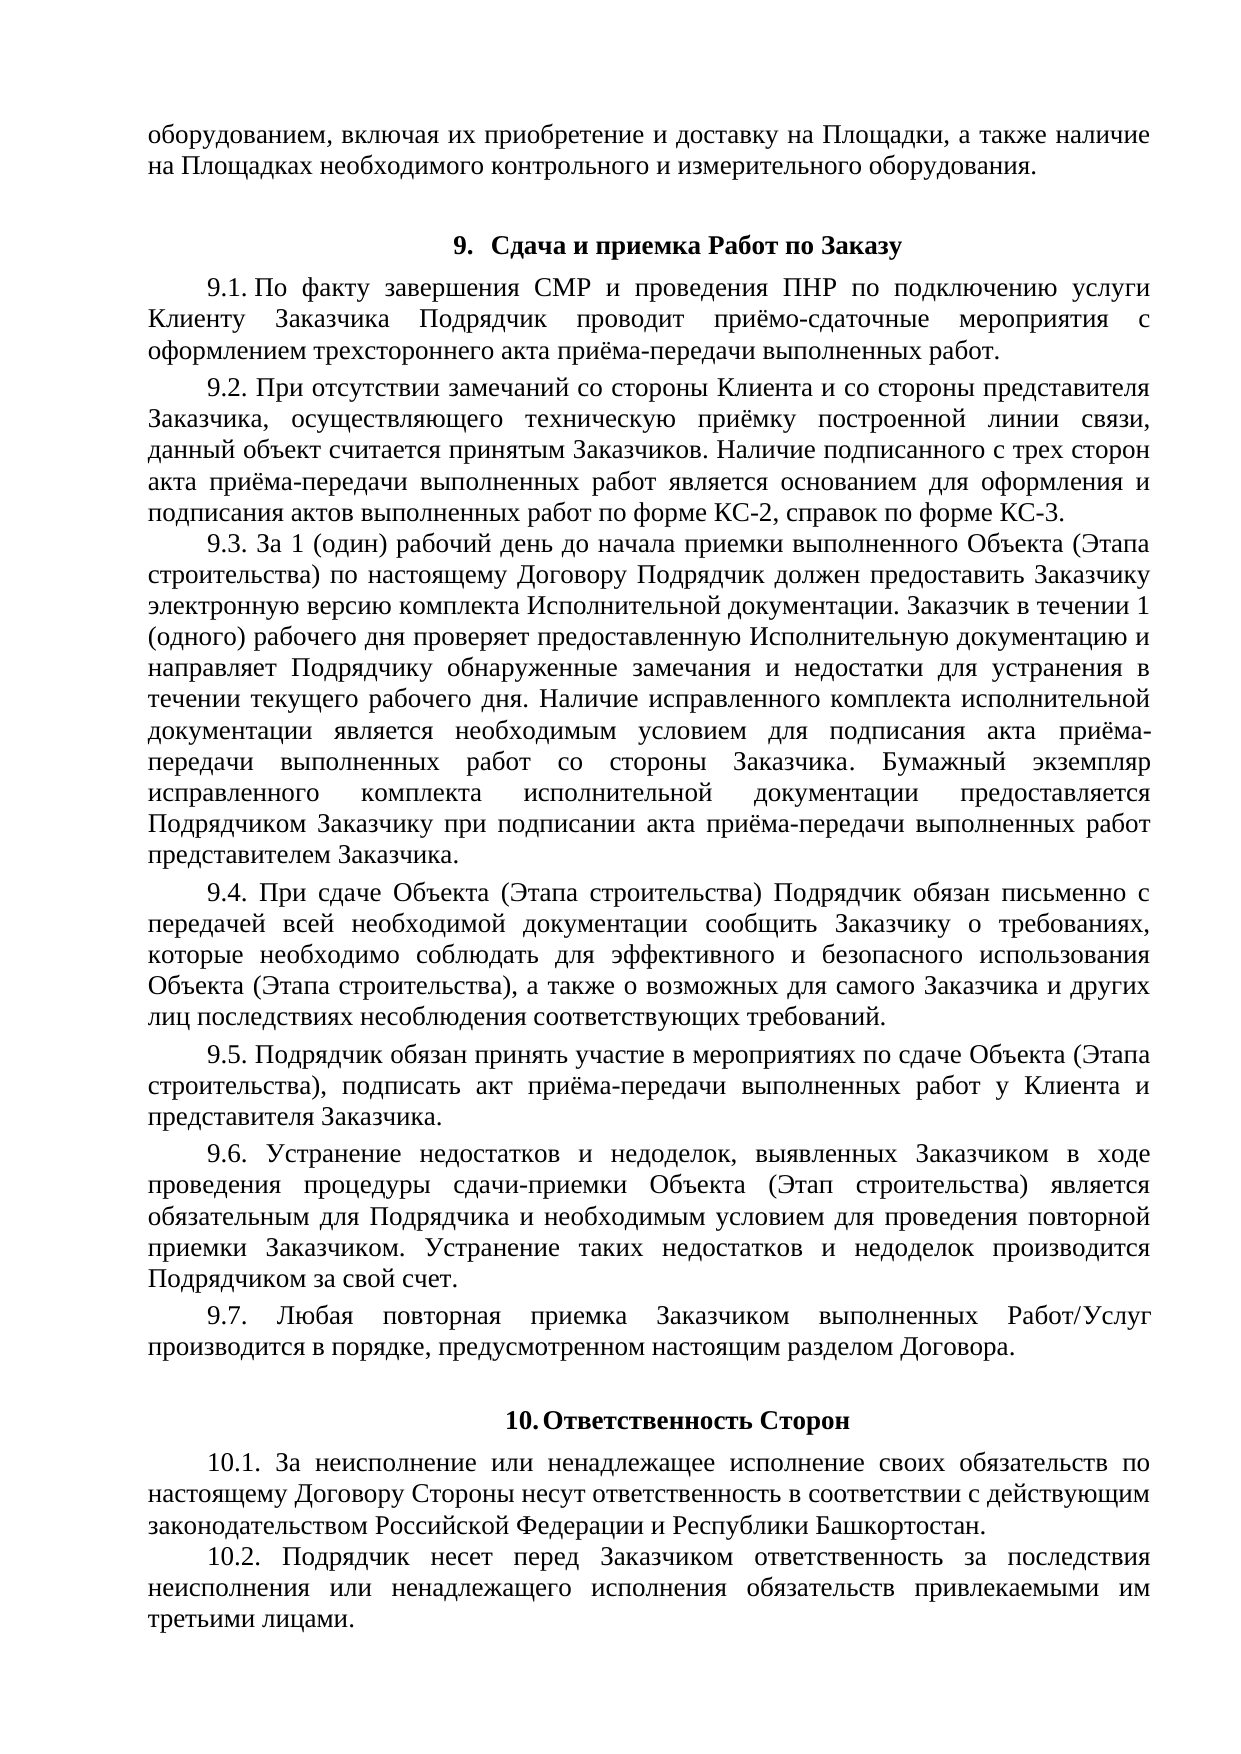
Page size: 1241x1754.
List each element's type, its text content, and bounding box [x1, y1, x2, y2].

text 9.1. По факту завершения СМР и проведения ПНР по подключению услуги Клиенту Заказчика Подрядчик проводит приёмо-сдаточные мероприятия с оформлением трехстороннего акта приёма-передачи выполненных работ. [148, 271, 1152, 365]
subtitle Ответственность Сторон [204, 1404, 1152, 1435]
text 10.2. Подрядчик несет перед Заказчиком ответственность за последствия неисполнения или ненадлежащего исполнения обязательств привлекаемыми им третьими лицами. [148, 1540, 1152, 1633]
text 9.2. При отсутствии замечаний со стороны Клиента и со стороны представителя Заказчика, осуществляющего техническую приёмку построенной линии связи, данный объект считается принятым Заказчиков. Наличие подписанного с трех сторон акта приёма-передачи выполненных работ является основанием для оформления и подписания актов выполненных работ по форме КС-2, справок по форме КС-3. [148, 371, 1152, 527]
text 9.6. Устранение недостатков и недоделок, выявленных Заказчиком в ходе проведения процедуры сдачи-приемки Объекта (Этап строительства) является обязательным для Подрядчика и необходимым условием для проведения повторной приемки Заказчиком. Устранение таких недостатков и недоделок производится Подрядчиком за свой счет. [148, 1137, 1152, 1293]
text 9.4. При сдаче Объекта (Этапа строительства) Подрядчик обязан письменно с передачей всей необходимой документации сообщить Заказчику о требованиях, которые необходимо соблюдать для эффективного и безопасного использования Объекта (Этапа строительства), а также о возможных для самого Заказчика и других лиц последствиях несоблюдения соответствующих требований. [148, 876, 1152, 1031]
text 10.1. За неисполнение или ненадлежащее исполнение своих обязательств по настоящему Договору Стороны несут ответственность в соответствии с действующим законодательством Российской Федерации и Республики Башкортостан. [148, 1446, 1152, 1540]
text 9.5. Подрядчик обязан принять участие в мероприятиях по сдаче Объекта (Этапа строительства), подписать акт приёма-передачи выполненных работ у Клиента и представителя Заказчика. [148, 1038, 1152, 1131]
text 9.7. Любая повторная приемка Заказчиком выполненных Работ/Услуг производится в порядке, предусмотренном настоящим разделом Договора. [148, 1299, 1152, 1362]
subtitle Сдача и приемка Работ по Заказу [204, 229, 1152, 260]
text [148, 118, 1152, 180]
text 9.3. За 1 (один) рабочий день до начала приемки выполненного Объекта (Этапа строительства) по настоящему Договору Подрядчик должен предоставить Заказчику электронную версию комплекта Исполнительной документации. Заказчик в течении 1 (одного) рабочего дня проверяет предоставленную Исполнительную документацию и направляет Подрядчику обнаруженные замечания и недостатки для устранения в течении текущего рабочего дня. Наличие исправленного комплекта исполнительной документации является необходимым условием для подписания акта приёма-передачи выполненных работ со стороны Заказчика. Бумажный экземпляр исправленного комплекта исполнительной документации предоставляется Подрядчиком Заказчику при подписании акта приёма-передачи выполненных работ представителем Заказчика. [148, 527, 1152, 869]
